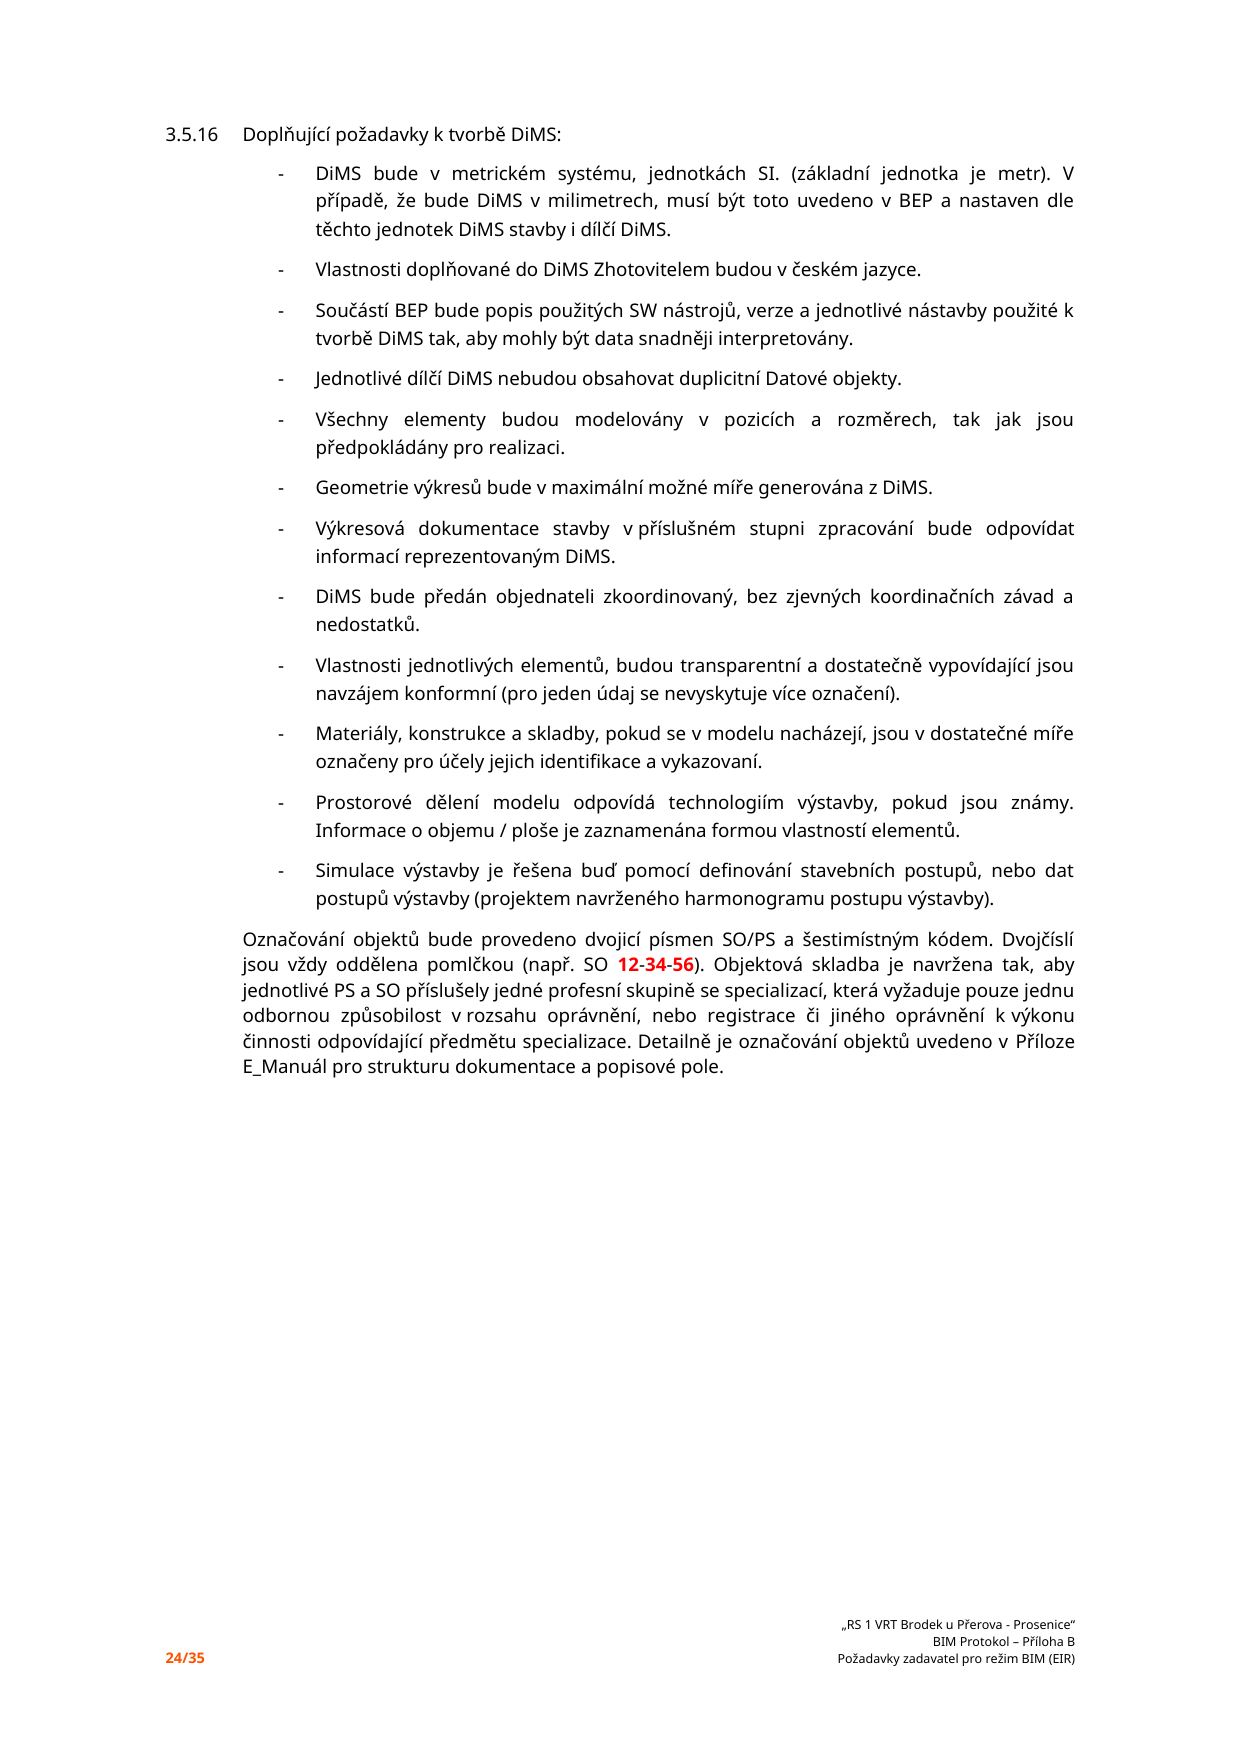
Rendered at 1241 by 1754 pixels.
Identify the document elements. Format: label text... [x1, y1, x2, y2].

list Vlastnosti jednotlivých elementů, budou transparentní a dostatečně vypovídající jsou navzájem konformní (pro jeden údaj se nevyskytuje více označení). [278, 652, 1075, 706]
list Součástí BEP bude popis použitých SW nástrojů, verze a jednotlivé nástavby použité k tvorbě DiMS tak, aby mohly být data snadněji interpretovány. [278, 297, 1075, 350]
list Jednotlivé dílčí DiMS nebudou obsahovat duplicitní Datové objekty. [278, 365, 1075, 391]
list Materiály, konstrukce a skladby, pokud se v modelu nacházejí, jsou v dostatečné míře označeny pro účely jejich identifikace a vykazovaní. [278, 721, 1075, 774]
list DiMS bude předán objednateli zkoordinovaný, bez zjevných koordinačních závad a nedostatků. [278, 583, 1075, 637]
list Prostorové dělení modelu odpovídá technologiím výstavby, pokud jsou známy. Informace o objemu / ploše je zaznamenána formou vlastností elementů. [278, 789, 1075, 843]
list Vlastnosti doplňované do DiMS Zhotovitelem budou v českém jazyce. [278, 256, 1075, 282]
text Doplňující požadavky k tvorbě DiMS: [165, 122, 1075, 147]
list Označování objektů bude provedeno dvojicí písmen SO/PS a šestimístným kódem. Dvojčíslí jsou vždy oddělena pomlčkou (např. SO 12-34-56). Objektová skladba je navržena tak, aby jednotlivé PS a SO příslušely jedné profesní skupině se specializací, která vyžaduje pouze jednu odbornou způsobilost v rozsahu oprávnění, nebo registrace či jiného oprávnění k výkonu činnosti odpovídající předmětu specializace. Detailně je označování objektů uvedeno v Příloze E_Manuál pro strukturu dokumentace a popisové pole. [242, 926, 1075, 1079]
list Geometrie výkresů bude v maximální možné míře generována z DiMS. [278, 474, 1075, 500]
list Všechny elementy budou modelovány v pozicích a rozměrech, tak jak jsou předpokládány pro realizaci. [278, 406, 1075, 459]
list Výkresová dokumentace stavby v příslušném stupni zpracování bude odpovídat informací reprezentovaným DiMS. [278, 515, 1075, 568]
list DiMS bude v metrickém systému, jednotkách SI. (základní jednotka je metr). V případě, že bude DiMS v milimetrech, musí být toto uvedeno v BEP a nastaven dle těchto jednotek DiMS stavby i dílčí DiMS. [278, 160, 1075, 241]
list Simulace výstavby je řešena buď pomocí definování stavebních postupů, nebo dat postupů výstavby (projektem navrženého harmonogramu postupu výstavby). [278, 858, 1075, 911]
